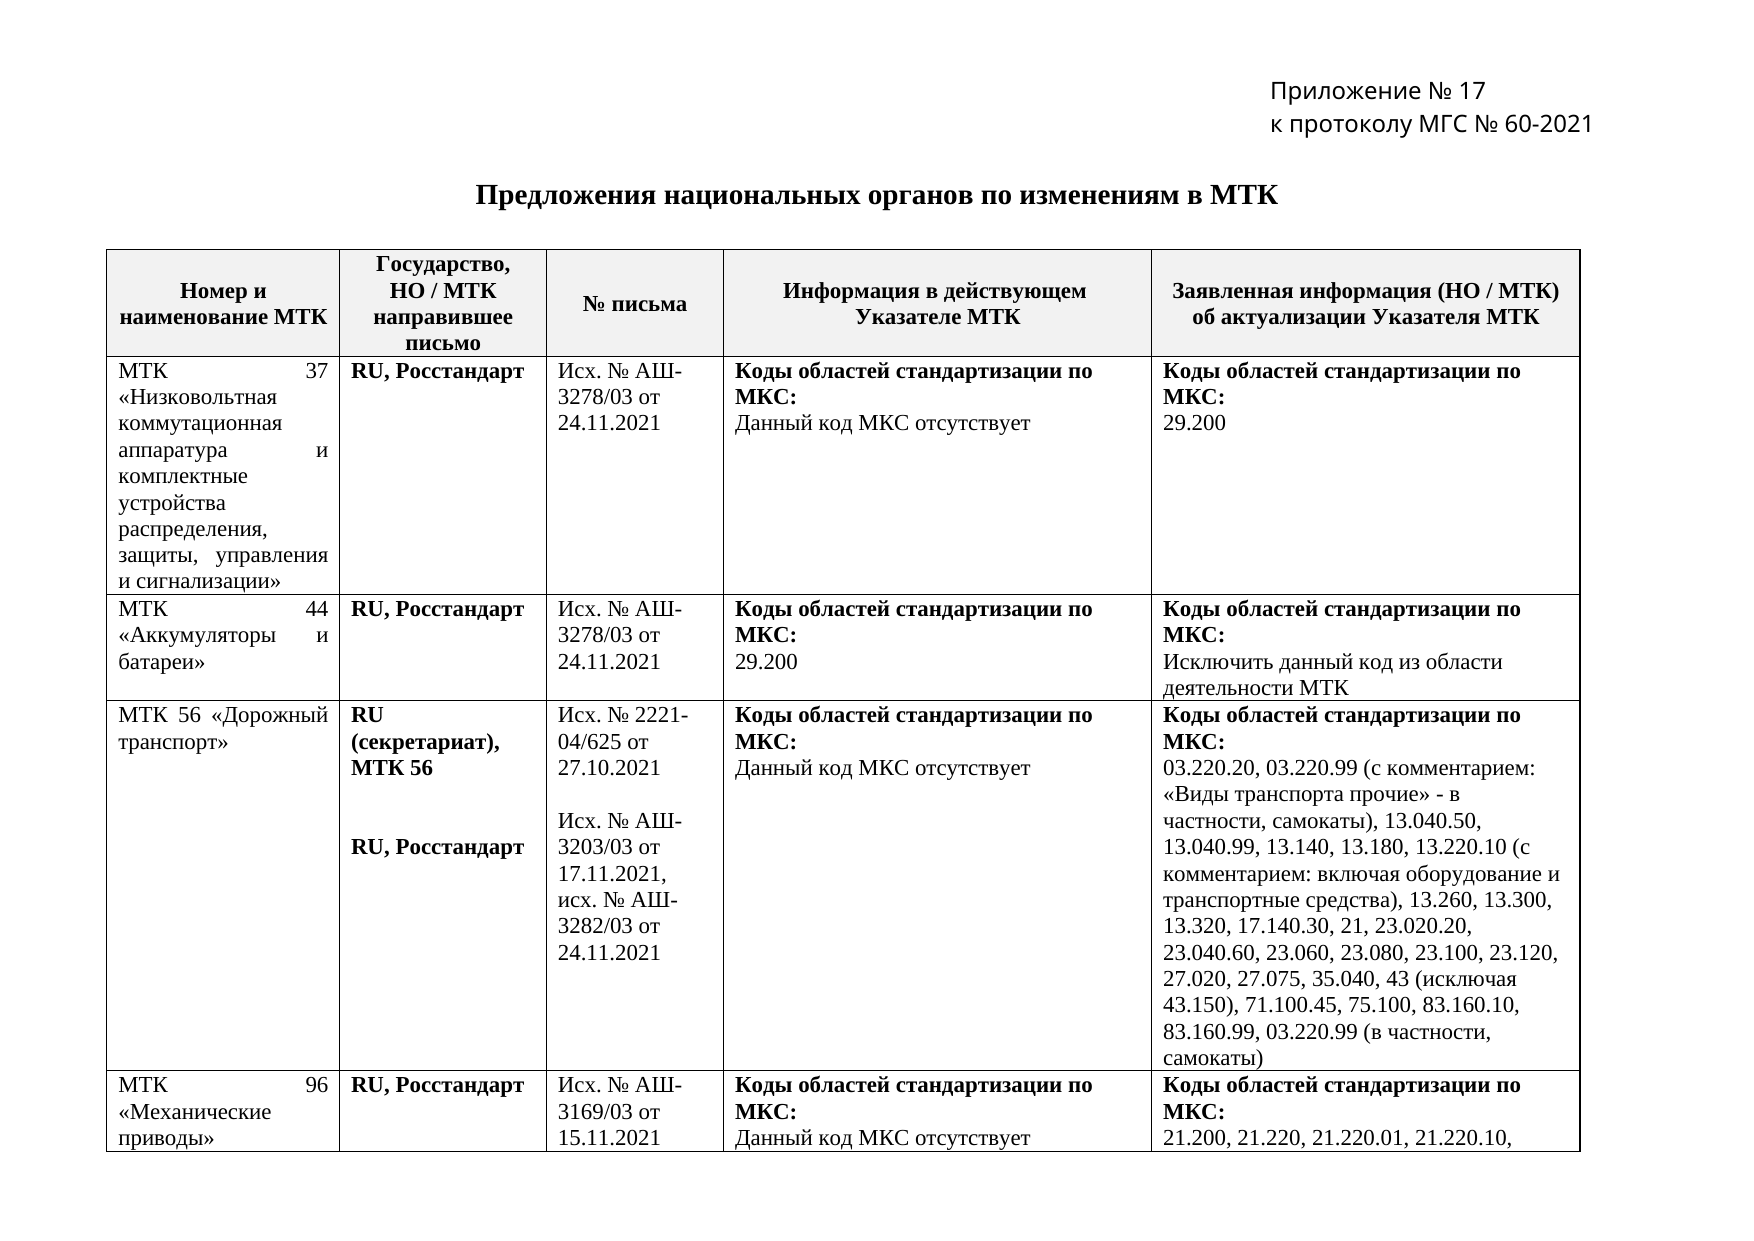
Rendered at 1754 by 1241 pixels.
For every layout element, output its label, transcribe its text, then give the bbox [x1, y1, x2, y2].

table_cell МТК 37 «Низковольтная коммутационная аппаратура и комплектные устройства распределения, защиты, управления и сигнализации» [107, 357, 339, 594]
table_header № письма [547, 250, 723, 356]
table_cell Коды областей стандартизации по МКС: Данный код МКС отсутствует [724, 701, 1151, 1070]
table_header Номер и наименование МТК [107, 250, 339, 356]
table_cell Коды областей стандартизации по МКС: Исключить данный код из области деятельности МТК [1225, 595, 1579, 700]
table_cell МТК 96 «Механические приводы» [107, 1071, 339, 1151]
table_header Государство, НО / МТК направившее письмо [340, 250, 546, 356]
table_cell Коды областей стандартизации по МКС: 03.220.20, 03.220.99 (с комментарием: «Виды транспорта прочие» - в частности, самокаты), 13.040.50, 13.040.99, 13.140, 13.180, 13.220.10 (с комментарием: включая оборудование и транспортные средства), 13.260, 13.300, 13.320, 17.140.30, 21, 23.020.20, 23.040.60, 23.060, 23.080, 23.100, 23.120, 27.020, 27.075, 35.040, 43 (исключая 43.150), 71.100.45, 75.100, 83.160.10, 83.160.99, 03.220.99 (в частности, самокаты) [1152, 701, 1579, 1070]
table_cell RU, Росстандарт [340, 357, 546, 594]
table_cell Коды областей стандартизации по МКС: Данный код МКС отсутствует [797, 1071, 1151, 1151]
table_cell Коды областей стандартизации по МКС: 29.200 [1152, 357, 1579, 594]
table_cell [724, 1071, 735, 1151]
table_cell Коды областей стандартизации по МКС: 21.200, 21.220, 21.220.01, 21.220.10, 21.220.20, 21.220.30, 21.220.99, 21.240 [1225, 1071, 1579, 1151]
table_cell МТК 44 «Аккумуляторы и батареи» [107, 595, 339, 700]
table_header Информация в действующем Указателе МТК [724, 250, 1151, 356]
table_cell МТК 56 «Дорожный транспорт» [107, 701, 339, 1070]
table_cell Коды областей стандартизации по МКС: 29.200 [724, 595, 1151, 700]
text Предложения национальных органов по изменениям в МТК [118, 177, 1636, 211]
table_cell Исх. № АШ-3278/03 от 24.11.2021 [547, 357, 723, 594]
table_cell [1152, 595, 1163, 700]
table_cell Исх. № АШ-3278/03 от 24.11.2021 [547, 595, 723, 700]
table_cell Коды областей стандартизации по МКС: Данный код МКС отсутствует [724, 357, 1151, 594]
table_cell Исх. № АШ-3169/03 от 15.11.2021 [547, 1071, 723, 1151]
table_cell RU (секретариат), МТК 56 RU, Росстандарт [340, 701, 546, 1070]
table_cell Исх. № 2221-04/625 от 27.10.2021 Исх. № АШ-3203/03 от 17.11.2021, исх. № АШ-3282/03 от 24.11.2021 [547, 701, 723, 1070]
table_cell RU, Росстандарт [340, 595, 546, 700]
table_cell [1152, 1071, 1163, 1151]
table_header Заявленная информация (НО / МТК) об актуализации Указателя МТК [1152, 250, 1579, 356]
table_cell RU, Росстандарт [340, 1071, 546, 1151]
